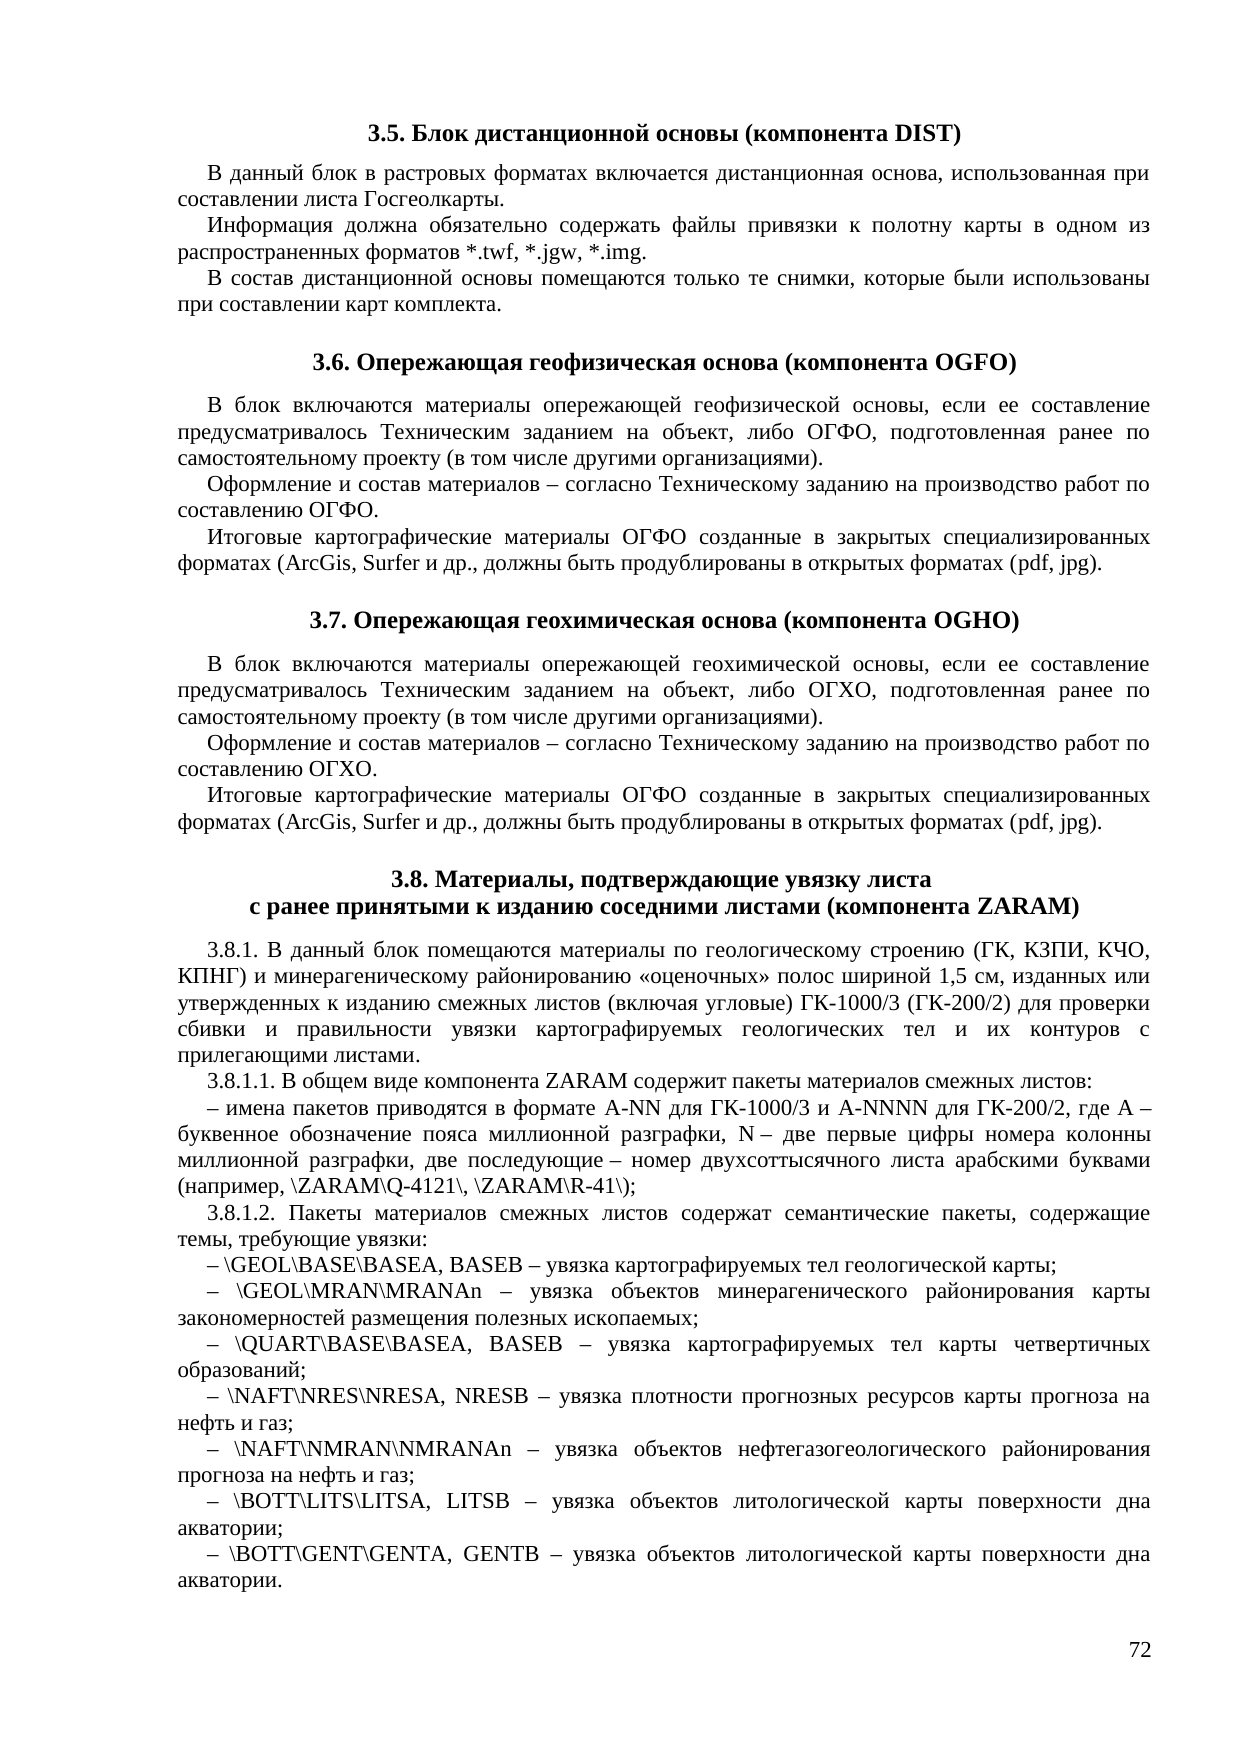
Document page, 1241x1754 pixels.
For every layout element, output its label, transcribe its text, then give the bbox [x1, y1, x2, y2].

text В блок включаются материалы опережающей геохимической основы, если ее составление предусматривалось Техническим заданием на объект, либо ОГХО, подготовленная ранее по самостоятельному проекту (в том числе другими организациями). [177, 651, 1152, 729]
text – \NAFT\NRES\NRESA, NRESB – увязка плотности прогнозных ресурсов карты прогноза на нефть и газ; [177, 1383, 1152, 1435]
text 3.7. Опережающая геохимическая основа (компонента OGHO) [177, 607, 1152, 634]
text Оформление и состав материалов – согласно Техническому заданию на производство работ по составлению ОГФО. [177, 471, 1152, 523]
text В блок включаются материалы опережающей геофизической основы, если ее составление предусматривалось Техническим заданием на объект, либо ОГФО, подготовленная ранее по самостоятельному проекту (в том числе другими организациями). [177, 392, 1152, 471]
text – \GEOL\MRAN\MRANAn – увязка объектов минерагенического районирования карты закономерностей размещения полезных ископаемых; [177, 1278, 1152, 1330]
text Итоговые картографические материалы ОГФО созданные в закрытых специализированных форматах (ArcGis, Surfer и др., должны быть продублированы в открытых форматах (pdf, jpg). [177, 523, 1152, 576]
text Итоговые картографические материалы ОГФО созданные в закрытых специализированных форматах (ArcGis, Surfer и др., должны быть продублированы в открытых форматах (pdf, jpg). [177, 782, 1152, 834]
text – имена пакетов приводятся в формате A-NN для ГК-1000/3 и A-NNNN для ГК-200/2, где А – буквенное обозначение пояса миллионной разграфки, N – две первые цифры номера колонны миллионной разграфки, две последующие – номер двухсоттысячного листа арабскими буквами (например, \ZARAM\Q-4121\, \ZARAM\R-41\); [177, 1094, 1152, 1199]
text 3.6. Опережающая геофизическая основа (компонента OGFO) [177, 348, 1152, 375]
text – \BOTT\GENT\GENTA, GENTB – увязка объектов литологической карты поверхности дна акватории. [177, 1540, 1152, 1593]
text Оформление и состав материалов – согласно Техническому заданию на производство работ по составлению ОГХО. [177, 729, 1152, 782]
text Информация должна обязательно содержать файлы привязки к полотну карты в одном из распространенных форматов *.twf, *.jgw, *.img. [177, 212, 1152, 264]
text 3.5. Блок дистанционной основы (компонента DIST) [177, 120, 1152, 147]
text В данный блок в растровых форматах включается дистанционная основа, использованная при составлении листа Госгеолкарты. [177, 159, 1152, 212]
text – \NAFT\NMRAN\NMRANAn – увязка объектов нефтегазогеологического районирования прогноза на нефть и газ; [177, 1435, 1152, 1488]
text 3.8. Материалы, подтверждающие увязку листа с ранее принятыми к изданию соседними листами (компонента ZARAM) [177, 866, 1152, 920]
text – \BOTT\LITS\LITSA, LITSB – увязка объектов литологической карты поверхности дна акватории; [177, 1488, 1152, 1540]
text 3.8.1.1. В общем виде компонента ZARAM содержит пакеты материалов смежных листов: [177, 1068, 1152, 1094]
text – \GEOL\BASE\BASEA, BASEB – увязка картографируемых тел геологической карты; [177, 1252, 1152, 1278]
text 3.8.1.2. Пакеты материалов смежных листов содержат семантические пакеты, содержащие темы, требующие увязки: [177, 1199, 1152, 1252]
text В состав дистанционной основы помещаются только те снимки, которые были использованы при составлении карт комплекта. [177, 264, 1152, 317]
text – \QUART\BASE\BASEA, BASEB – увязка картографируемых тел карты четвертичных образований; [177, 1330, 1152, 1383]
text 3.8.1. В данный блок помещаются материалы по геологическому строению (ГК, КЗПИ, КЧО, КПНГ) и минерагеническому районированию «оценочных» полос шириной 1,5 см, изданных или утвержденных к изданию смежных листов (включая угловые) ГК-1000/3 (ГК-200/2) для проверки сбивки и правильности увязки картографируемых геологических тел и их контуров с прилегающими листами. [177, 937, 1152, 1068]
